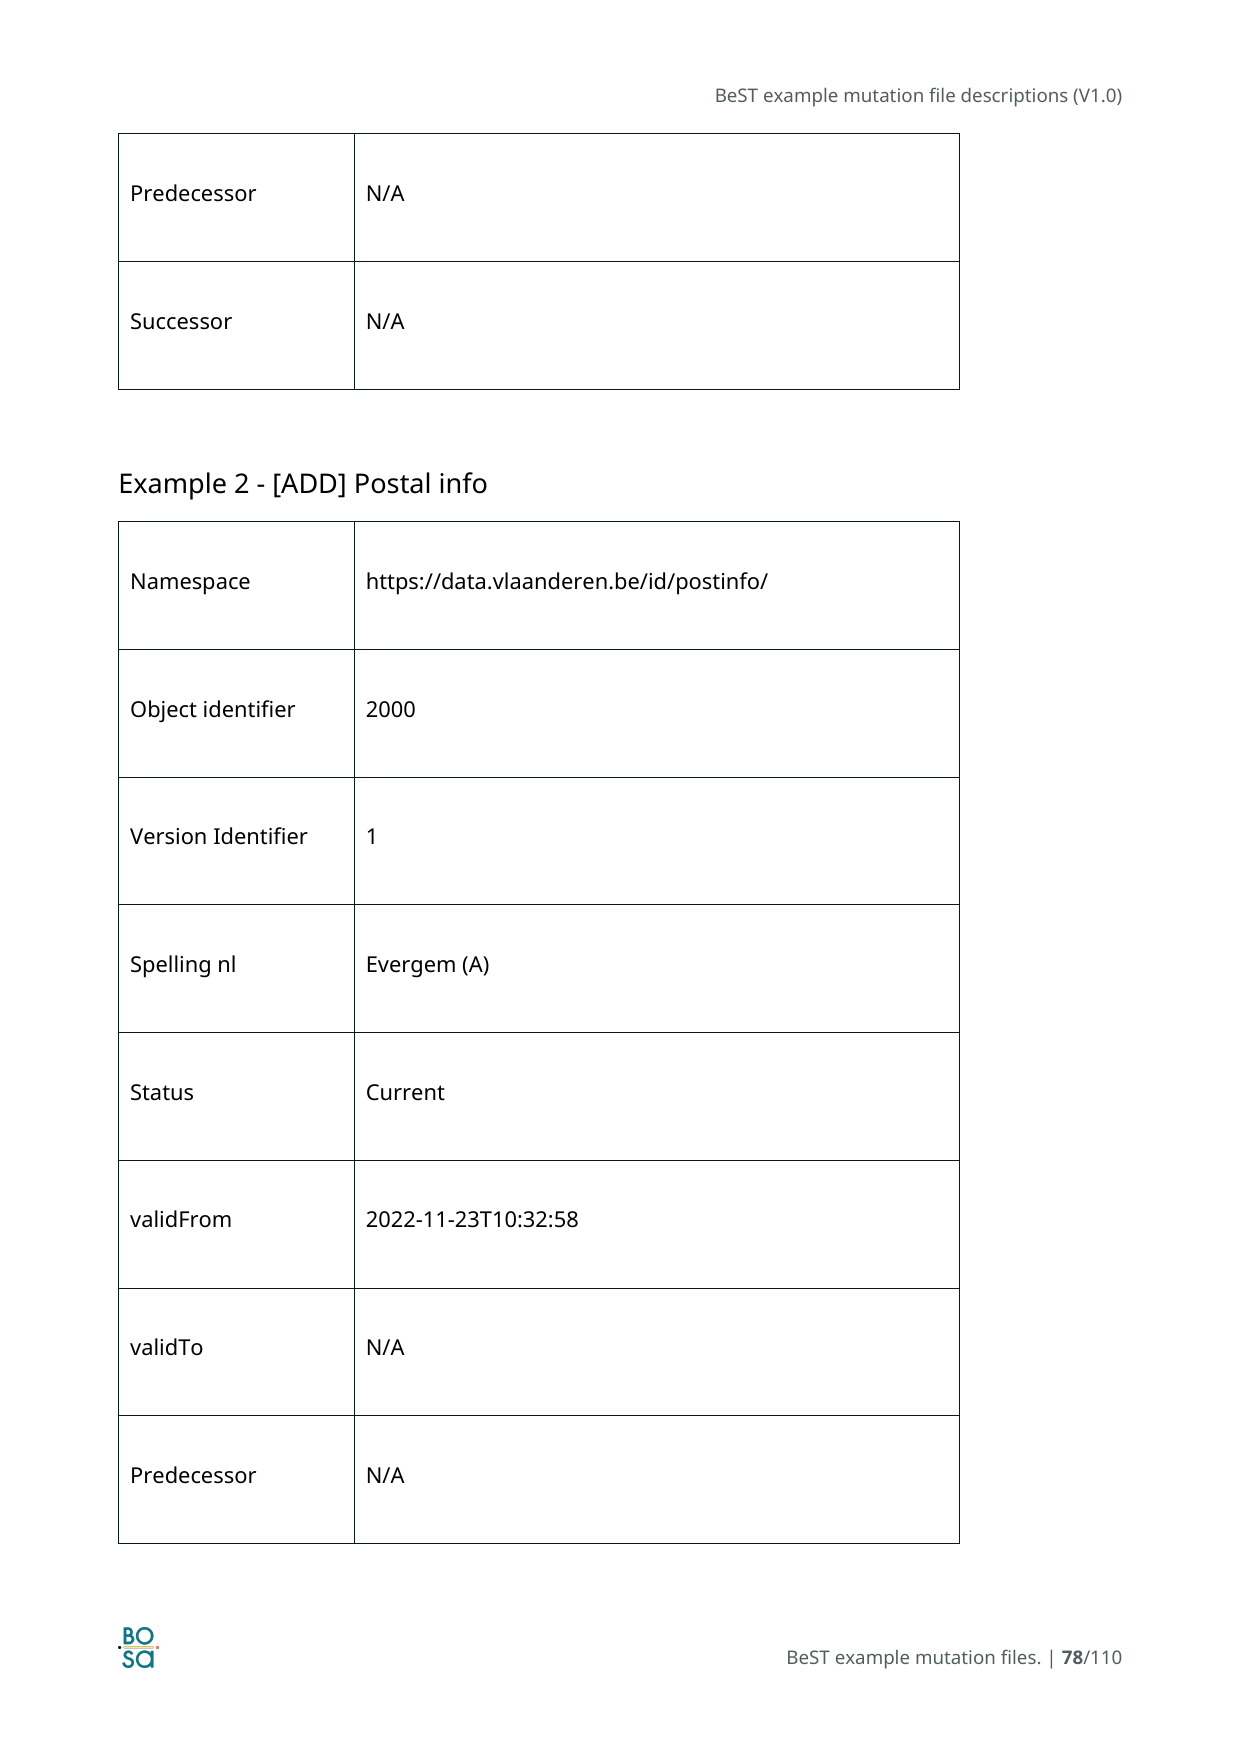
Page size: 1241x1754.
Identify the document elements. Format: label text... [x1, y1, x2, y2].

table_cell Successor [119, 262, 354, 389]
table_cell 2000 [355, 650, 959, 777]
table_cell validTo [119, 1289, 354, 1415]
table_cell N/A [355, 262, 959, 389]
picture [118, 1627, 159, 1668]
table_cell N/A [355, 134, 959, 261]
table_cell Predecessor [119, 1416, 354, 1543]
table_cell Status [119, 1033, 354, 1160]
table_cell Spelling nl [119, 905, 354, 1032]
table_cell 1 [355, 778, 959, 904]
table_cell validFrom [119, 1161, 354, 1287]
table_cell Current [355, 1033, 959, 1160]
table_cell 2022-11-23T10:32:58 [355, 1161, 959, 1287]
table_cell N/A [355, 1416, 959, 1543]
table_cell Version Identifier [119, 778, 354, 904]
table_cell Evergem (A) [355, 905, 959, 1032]
table_cell Predecessor [119, 134, 354, 261]
table_header https://data.vlaanderen.be/id/postinfo/ [355, 522, 959, 649]
subtitle Example 2 - [ADD] Postal info [118, 465, 1122, 502]
table_cell Object identifier [119, 650, 354, 777]
table_header Namespace [119, 522, 354, 649]
table_cell N/A [355, 1289, 959, 1415]
